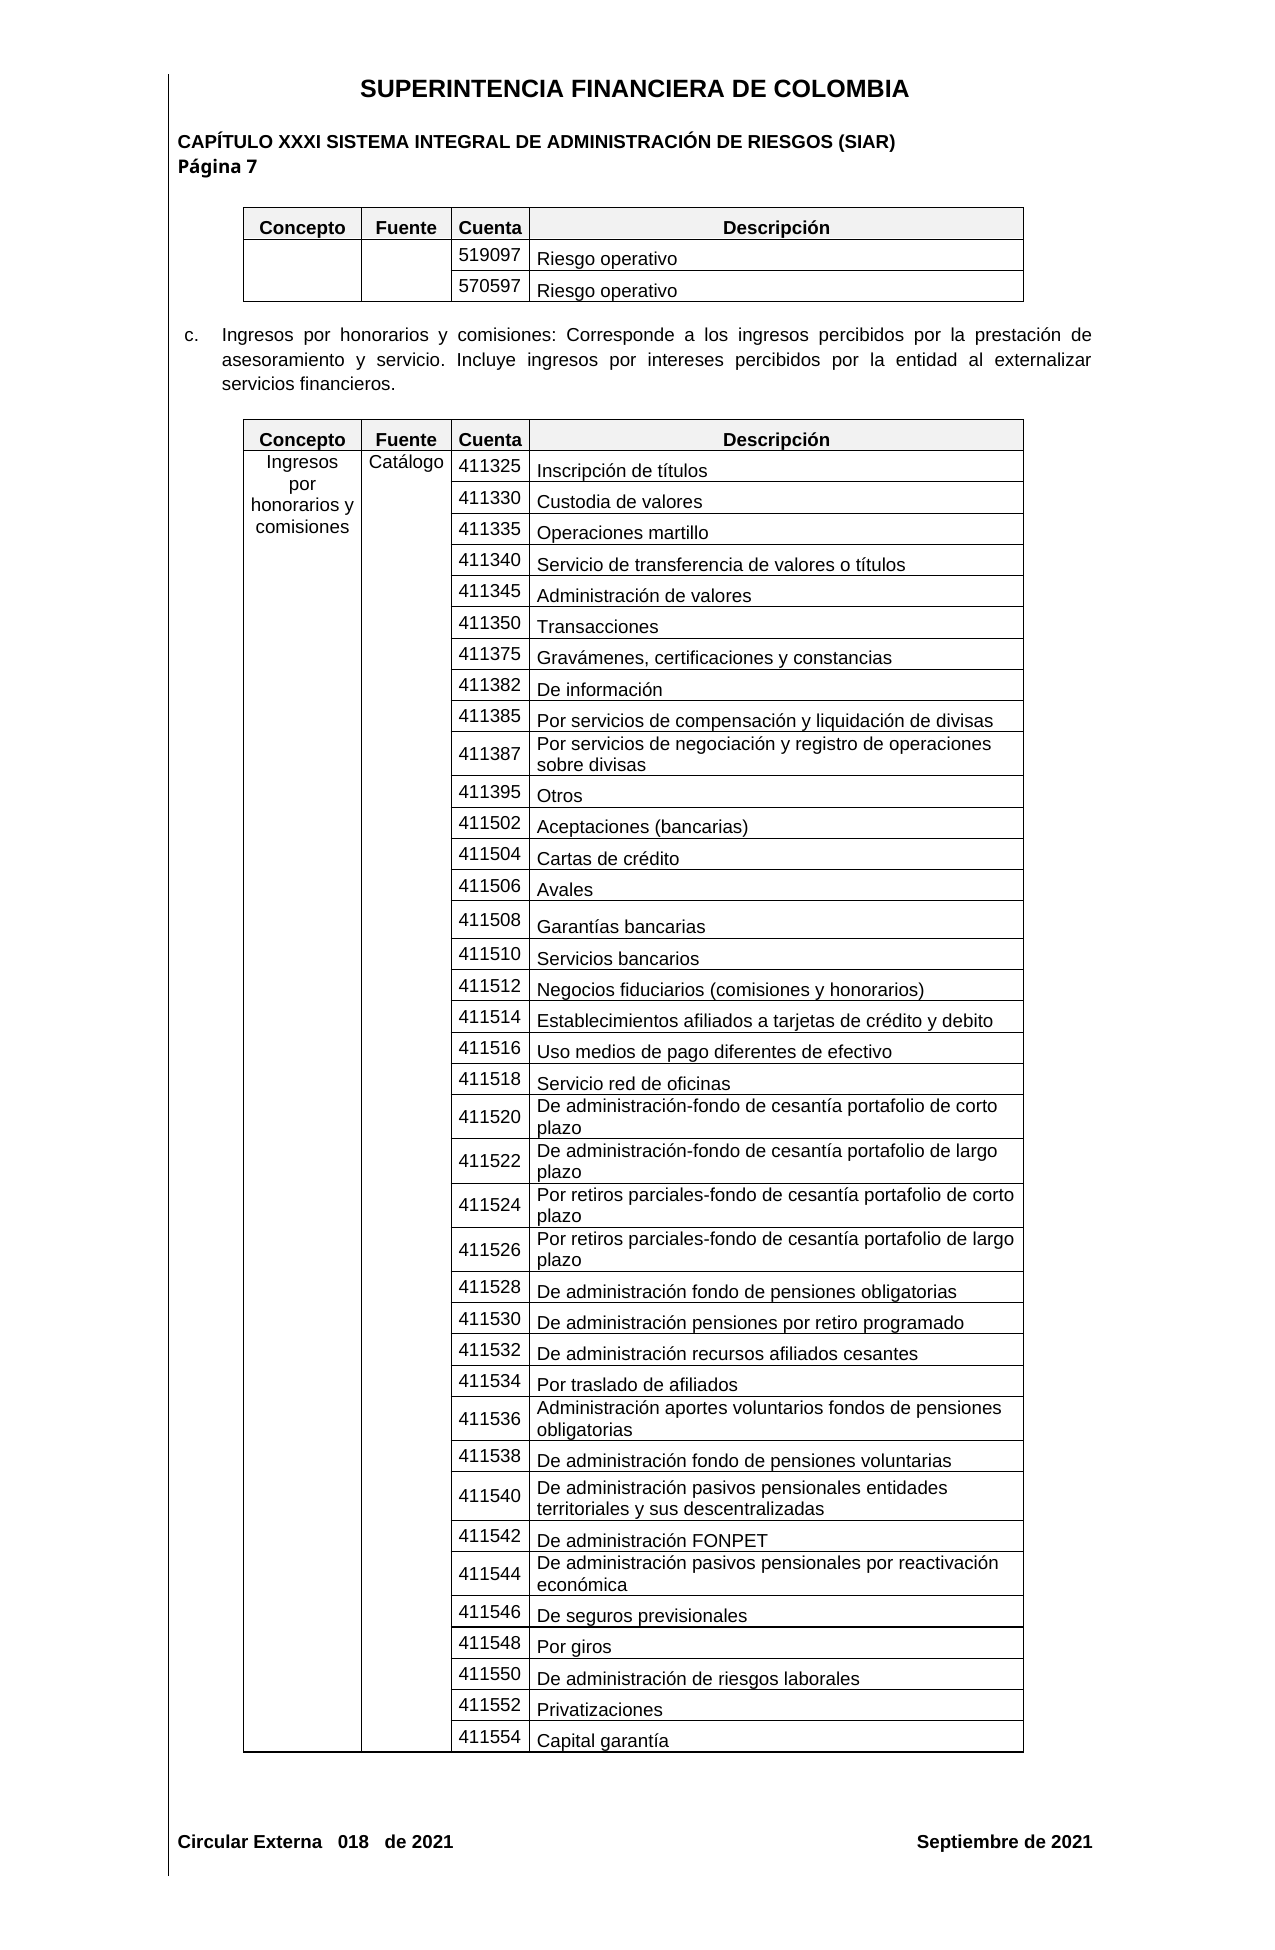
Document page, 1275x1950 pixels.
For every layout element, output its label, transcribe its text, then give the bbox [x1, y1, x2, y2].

table_cell 411375 [452, 639, 529, 669]
table_cell 411542 [452, 1521, 529, 1551]
table_cell 411546 [452, 1596, 529, 1626]
table_cell 411544 [452, 1552, 529, 1595]
table_cell Aceptaciones (bancarias) [530, 808, 1023, 838]
table_cell Por retiros parciales-fondo de cesantía portafolio de corto plazo [530, 1184, 1023, 1227]
table_cell De administración-fondo de cesantía portafolio de largo plazo [530, 1139, 1023, 1182]
table_cell De administración fondo de pensiones voluntarias [530, 1441, 1023, 1471]
table_cell Servicio red de oficinas [530, 1064, 1023, 1094]
table_cell 411552 [452, 1690, 529, 1720]
table_cell Riesgo operativo [530, 271, 1023, 301]
table_cell Establecimientos afiliados a tarjetas de crédito y debito [530, 1001, 1023, 1032]
table_cell Privatizaciones [530, 1690, 1023, 1720]
table_cell 411502 [452, 808, 529, 838]
table_cell 411522 [452, 1139, 529, 1182]
table_cell 411518 [452, 1064, 529, 1094]
table_cell Por retiros parciales-fondo de cesantía portafolio de largo plazo [530, 1228, 1023, 1271]
table_cell 411526 [452, 1228, 529, 1271]
table_cell 411330 [452, 482, 529, 512]
table_cell 411325 [452, 451, 529, 481]
table_cell Administración de valores [530, 576, 1023, 606]
table_cell De administración-fondo de cesantía portafolio de corto plazo [530, 1095, 1023, 1138]
table_header Cuenta [452, 208, 529, 238]
table_cell Ingresos por honorarios y comisiones [244, 451, 361, 1751]
table_cell 411524 [452, 1184, 529, 1227]
table_cell Operaciones martillo [530, 514, 1023, 544]
table_cell De administración pensiones por retiro programado [530, 1303, 1023, 1333]
table_cell Riesgo operativo [530, 240, 1023, 270]
table_cell Por giros [530, 1628, 1023, 1658]
table_cell De información [530, 670, 1023, 700]
table_cell 411510 [452, 939, 529, 969]
table_cell 411335 [452, 514, 529, 544]
table_cell Transacciones [530, 607, 1023, 637]
table_cell 411548 [452, 1628, 529, 1658]
table_cell Por traslado de afiliados [530, 1366, 1023, 1396]
table_cell De seguros previsionales [530, 1596, 1023, 1626]
table_cell Por servicios de negociación y registro de operaciones sobre divisas [530, 732, 1023, 775]
table_cell 411540 [452, 1472, 529, 1520]
table_cell Gravámenes, certificaciones y constancias [530, 639, 1023, 669]
table_cell Servicio de transferencia de valores o títulos [530, 545, 1023, 575]
table_cell De administración recursos afiliados cesantes [530, 1334, 1023, 1364]
table_cell 411520 [452, 1095, 529, 1138]
list Ingresos por honorarios y comisiones: Corresponde a los ingresos percibidos por la prestación de asesoramiento y servicio. Incluye ingresos por intereses percibidos por la entidad al externalizar servicios financieros. [184, 323, 1092, 395]
table_cell 411504 [452, 839, 529, 869]
table_cell 411532 [452, 1334, 529, 1364]
table_cell 411387 [452, 732, 529, 775]
table_cell Servicios bancarios [530, 939, 1023, 969]
table_cell 411512 [452, 970, 529, 1000]
table_cell 411550 [452, 1659, 529, 1689]
table_cell Custodia de valores [530, 482, 1023, 512]
table_cell Avales [530, 870, 1023, 900]
table_cell 411340 [452, 545, 529, 575]
table_cell 411534 [452, 1366, 529, 1396]
table_cell 411385 [452, 701, 529, 731]
table_cell 411395 [452, 776, 529, 807]
table_cell Inscripción de títulos [530, 451, 1023, 481]
table_cell 411554 [452, 1721, 529, 1751]
table_cell 570597 [452, 271, 529, 301]
table_cell 411350 [452, 607, 529, 637]
table_cell 411508 [452, 901, 529, 938]
table_header Concepto [244, 420, 361, 450]
table_cell 411382 [452, 670, 529, 700]
table_cell Capital garantía [530, 1721, 1023, 1751]
table_cell De administración pasivos pensionales por reactivación económica [530, 1552, 1023, 1595]
table_cell 411514 [452, 1001, 529, 1032]
table_cell Administración aportes voluntarios fondos de pensiones obligatorias [530, 1397, 1023, 1440]
table_header Fuente [362, 208, 451, 238]
table_cell De administración fondo de pensiones obligatorias [530, 1272, 1023, 1302]
table_cell Uso medios de pago diferentes de efectivo [530, 1033, 1023, 1063]
table_header Fuente [362, 420, 451, 450]
table_header Descripción [530, 420, 1023, 450]
table_header Descripción [530, 208, 1023, 238]
table_cell Negocios fiduciarios (comisiones y honorarios) [530, 970, 1023, 1000]
table_header Cuenta [452, 420, 529, 450]
table_cell De administración FONPET [530, 1521, 1023, 1551]
table_cell 411538 [452, 1441, 529, 1471]
table_cell De administración pasivos pensionales entidades territoriales y sus descentralizadas [530, 1472, 1023, 1520]
table_cell Otros [530, 776, 1023, 807]
table_cell 411528 [452, 1272, 529, 1302]
table_cell Por servicios de compensación y liquidación de divisas [530, 701, 1023, 731]
table_cell De administración de riesgos laborales [530, 1659, 1023, 1689]
table_cell 411506 [452, 870, 529, 900]
table_cell 519097 [452, 240, 529, 270]
table_cell Cartas de crédito [530, 839, 1023, 869]
table_cell 411536 [452, 1397, 529, 1440]
table_header Concepto [244, 208, 361, 238]
table_cell 411530 [452, 1303, 529, 1333]
table_cell Catálogo [362, 451, 451, 1751]
table_cell 411345 [452, 576, 529, 606]
table_cell Garantías bancarias [530, 901, 1023, 938]
table_cell 411516 [452, 1033, 529, 1063]
